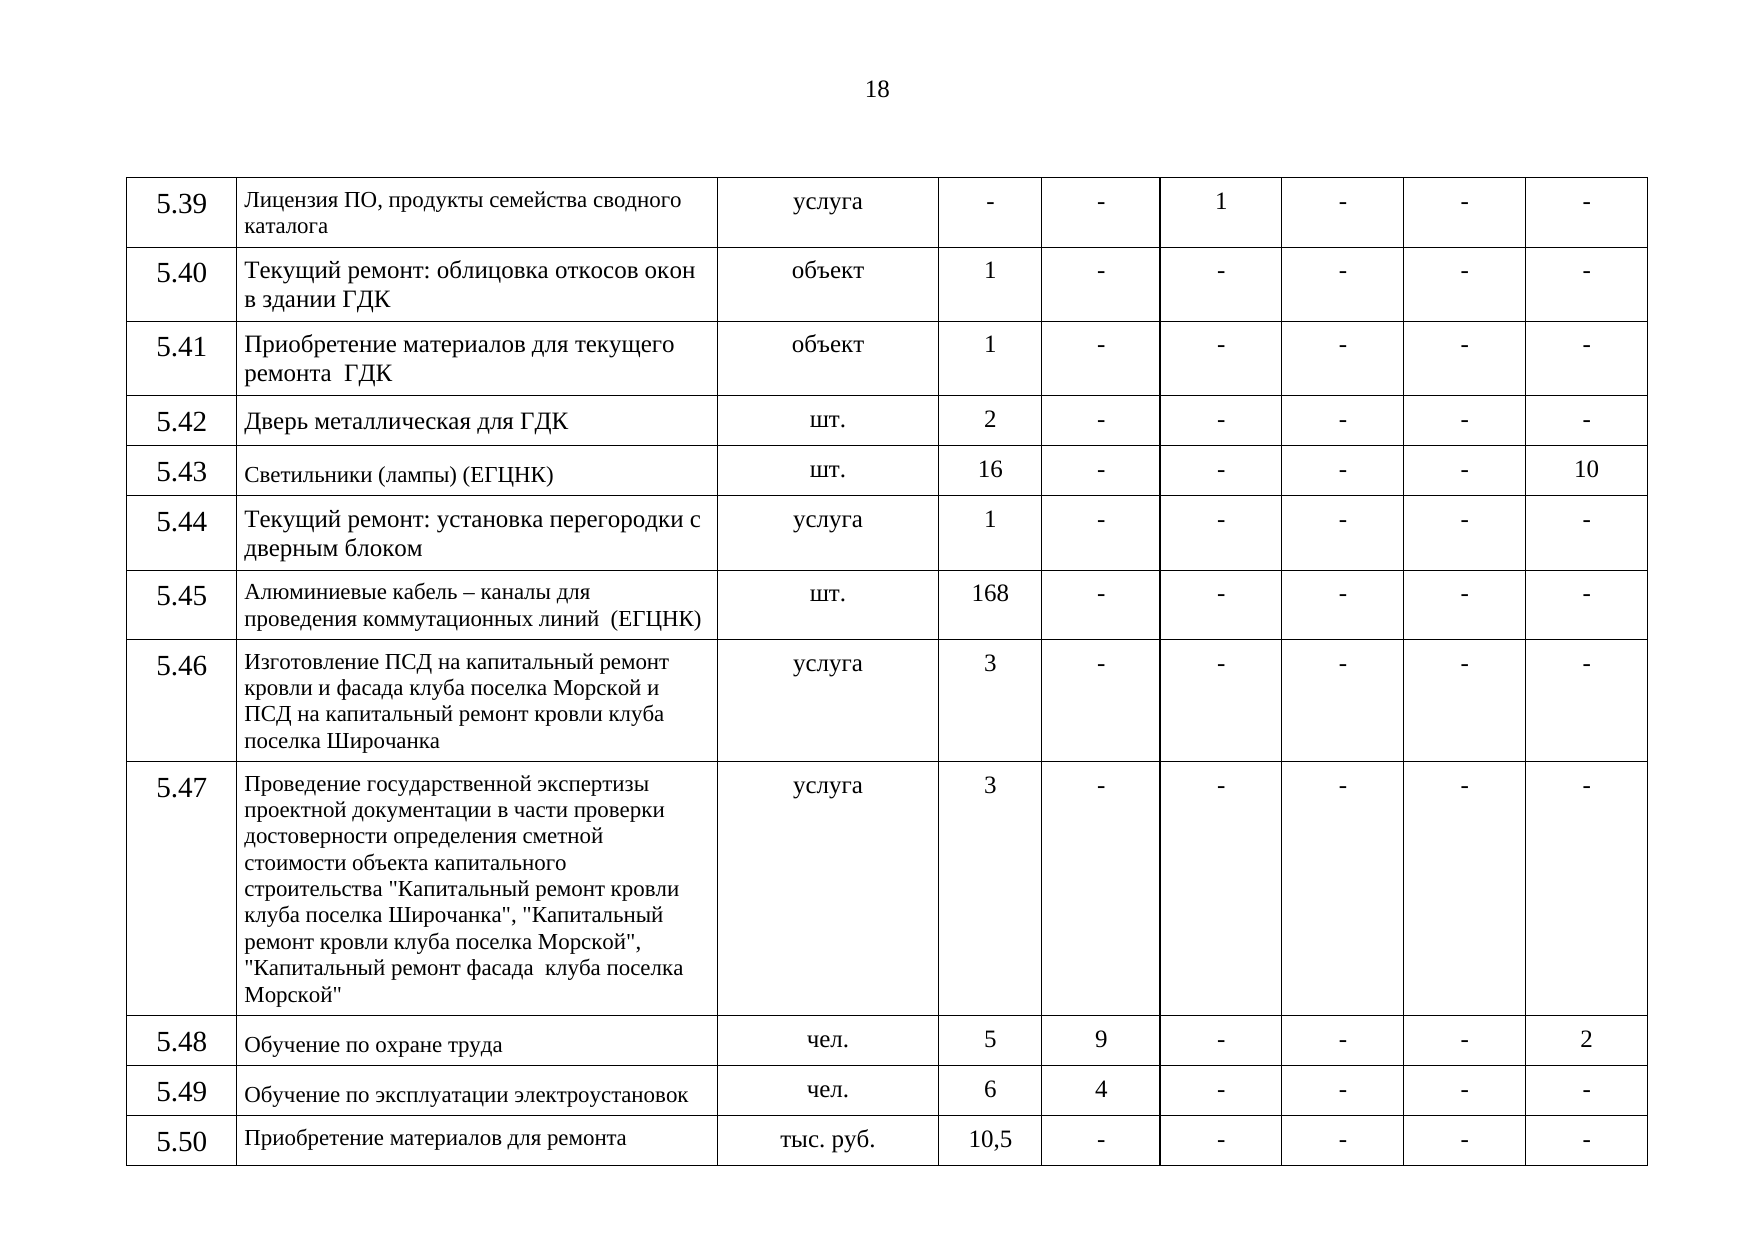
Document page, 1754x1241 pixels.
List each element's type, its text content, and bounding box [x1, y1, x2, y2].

table_cell Текущий ремонт: установка перегородки с дверным блоком [237, 496, 717, 569]
table_cell - [1161, 1116, 1281, 1165]
table_cell Проведение государственной экспертизы проектной документации в части проверки достоверности определения сметной стоимости объекта капитального строительства "Капитальный ремонт кровли клуба поселка Широчанка", "Капитальный ремонт кровли клуба поселка Морской", "Капитальный ремонт фасада клуба поселка Морской" [237, 762, 717, 1015]
table_cell 1 [939, 496, 1041, 569]
table_cell 5.42 [127, 396, 236, 445]
table_cell 4 [1042, 1066, 1159, 1115]
table_cell - [1526, 322, 1647, 395]
table_cell 9 [1042, 1016, 1159, 1065]
table_cell объект [718, 322, 938, 395]
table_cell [237, 1116, 717, 1165]
table_cell 1 [1161, 178, 1281, 247]
table_cell - [1404, 1066, 1525, 1115]
table_cell шт. [718, 396, 938, 445]
table_cell - [1042, 248, 1159, 321]
table_cell 5.48 [127, 1016, 236, 1065]
table_cell шт. [718, 571, 938, 639]
table_cell - [1282, 496, 1403, 569]
table_cell - [1161, 248, 1281, 321]
table_cell - [1161, 1016, 1281, 1065]
table_cell услуга [718, 496, 938, 569]
table_cell - [1404, 396, 1525, 445]
table_cell - [1161, 1066, 1281, 1115]
table_cell услуга [718, 178, 938, 247]
table_cell - [1526, 178, 1647, 247]
table_cell Обучение по эксплуатации электроустановок [237, 1066, 717, 1115]
table_cell - [1526, 396, 1647, 445]
table_cell - [1282, 1066, 1403, 1115]
table_cell - [1526, 640, 1647, 761]
table_cell 5.47 [127, 762, 236, 1015]
table_cell - [1161, 571, 1281, 639]
table_cell 5 [939, 1016, 1041, 1065]
table_cell - [1404, 496, 1525, 569]
table_cell 168 [939, 571, 1041, 639]
table_cell 5.50 [127, 1116, 236, 1165]
table_cell - [1042, 496, 1159, 569]
table_cell тыс. руб. [718, 1116, 938, 1165]
table_cell 5.39 [127, 178, 236, 247]
table_cell - [1526, 496, 1647, 569]
table_cell - [1282, 322, 1403, 395]
table_cell - [1404, 446, 1525, 495]
table_cell - [1526, 1116, 1647, 1165]
table_cell услуга [718, 762, 938, 1015]
table_cell 3 [939, 640, 1041, 761]
table_cell - [1042, 322, 1159, 395]
table_cell - [1161, 762, 1281, 1015]
table_cell - [1161, 322, 1281, 395]
table_cell 6 [939, 1066, 1041, 1115]
table_cell - [1404, 178, 1525, 247]
table_cell - [1404, 762, 1525, 1015]
table_cell - [1404, 1016, 1525, 1065]
table_cell - [1042, 1116, 1159, 1165]
table_cell Дверь металлическая для ГДК [237, 396, 717, 445]
table_cell - [1282, 1016, 1403, 1065]
table_cell - [1282, 248, 1403, 321]
table_cell - [1526, 248, 1647, 321]
table_cell - [1404, 1116, 1525, 1165]
table_cell 1 [939, 248, 1041, 321]
table_cell 5.44 [127, 496, 236, 569]
table_cell 5.46 [127, 640, 236, 761]
table_cell шт. [718, 446, 938, 495]
table_cell 2 [1526, 1016, 1647, 1065]
table_cell объект [718, 248, 938, 321]
table_cell Изготовление ПСД на капитальный ремонт кровли и фасада клуба поселка Морской и ПСД на капитальный ремонт кровли клуба поселка Широчанка [237, 640, 717, 761]
table_cell - [1042, 640, 1159, 761]
table_cell - [1042, 396, 1159, 445]
table_cell 10,5 [939, 1116, 1041, 1165]
table_cell - [1161, 396, 1281, 445]
table_cell Приобретение материалов для текущего ремонта ГДК [237, 322, 717, 395]
table_cell 5.40 [127, 248, 236, 321]
table_cell - [1042, 762, 1159, 1015]
table_cell чел. [718, 1066, 938, 1115]
table_cell 1 [939, 322, 1041, 395]
table_cell 2 [939, 396, 1041, 445]
table_cell 16 [939, 446, 1041, 495]
table_cell 5.41 [127, 322, 236, 395]
table_cell - [1282, 571, 1403, 639]
table_cell - [1526, 762, 1647, 1015]
table_cell 3 [939, 762, 1041, 1015]
table_cell - [1282, 762, 1403, 1015]
table_cell - [1404, 248, 1525, 321]
table_cell - [1404, 571, 1525, 639]
table_cell Алюминиевые кабель – каналы для проведения коммутационных линий (ЕГЦНК) [237, 571, 717, 639]
table_cell Текущий ремонт: облицовка откосов окон в здании ГДК [237, 248, 717, 321]
table_cell - [1526, 1066, 1647, 1115]
table_cell 5.43 [127, 446, 236, 495]
table_cell - [1282, 1116, 1403, 1165]
table_cell - [1404, 640, 1525, 761]
table_cell 5.49 [127, 1066, 236, 1115]
table_cell чел. [718, 1016, 938, 1065]
table_cell - [1161, 496, 1281, 569]
table_cell - [1042, 446, 1159, 495]
table_cell - [1282, 640, 1403, 761]
table_cell 5.45 [127, 571, 236, 639]
table_cell - [1526, 571, 1647, 639]
table_cell - [1282, 396, 1403, 445]
table_cell - [939, 178, 1041, 247]
table_cell Светильники (лампы) (ЕГЦНК) [237, 446, 717, 495]
table_cell - [1042, 571, 1159, 639]
table_cell услуга [718, 640, 938, 761]
table_cell - [1042, 178, 1159, 247]
table_cell 10 [1526, 446, 1647, 495]
table_cell - [1161, 446, 1281, 495]
table_cell - [1282, 178, 1403, 247]
table_cell Обучение по охране труда [237, 1016, 717, 1065]
table_cell - [1161, 640, 1281, 761]
table_cell - [1404, 322, 1525, 395]
table_cell Лицензия ПО, продукты семейства сводного каталога [237, 178, 717, 247]
table_cell - [1282, 446, 1403, 495]
